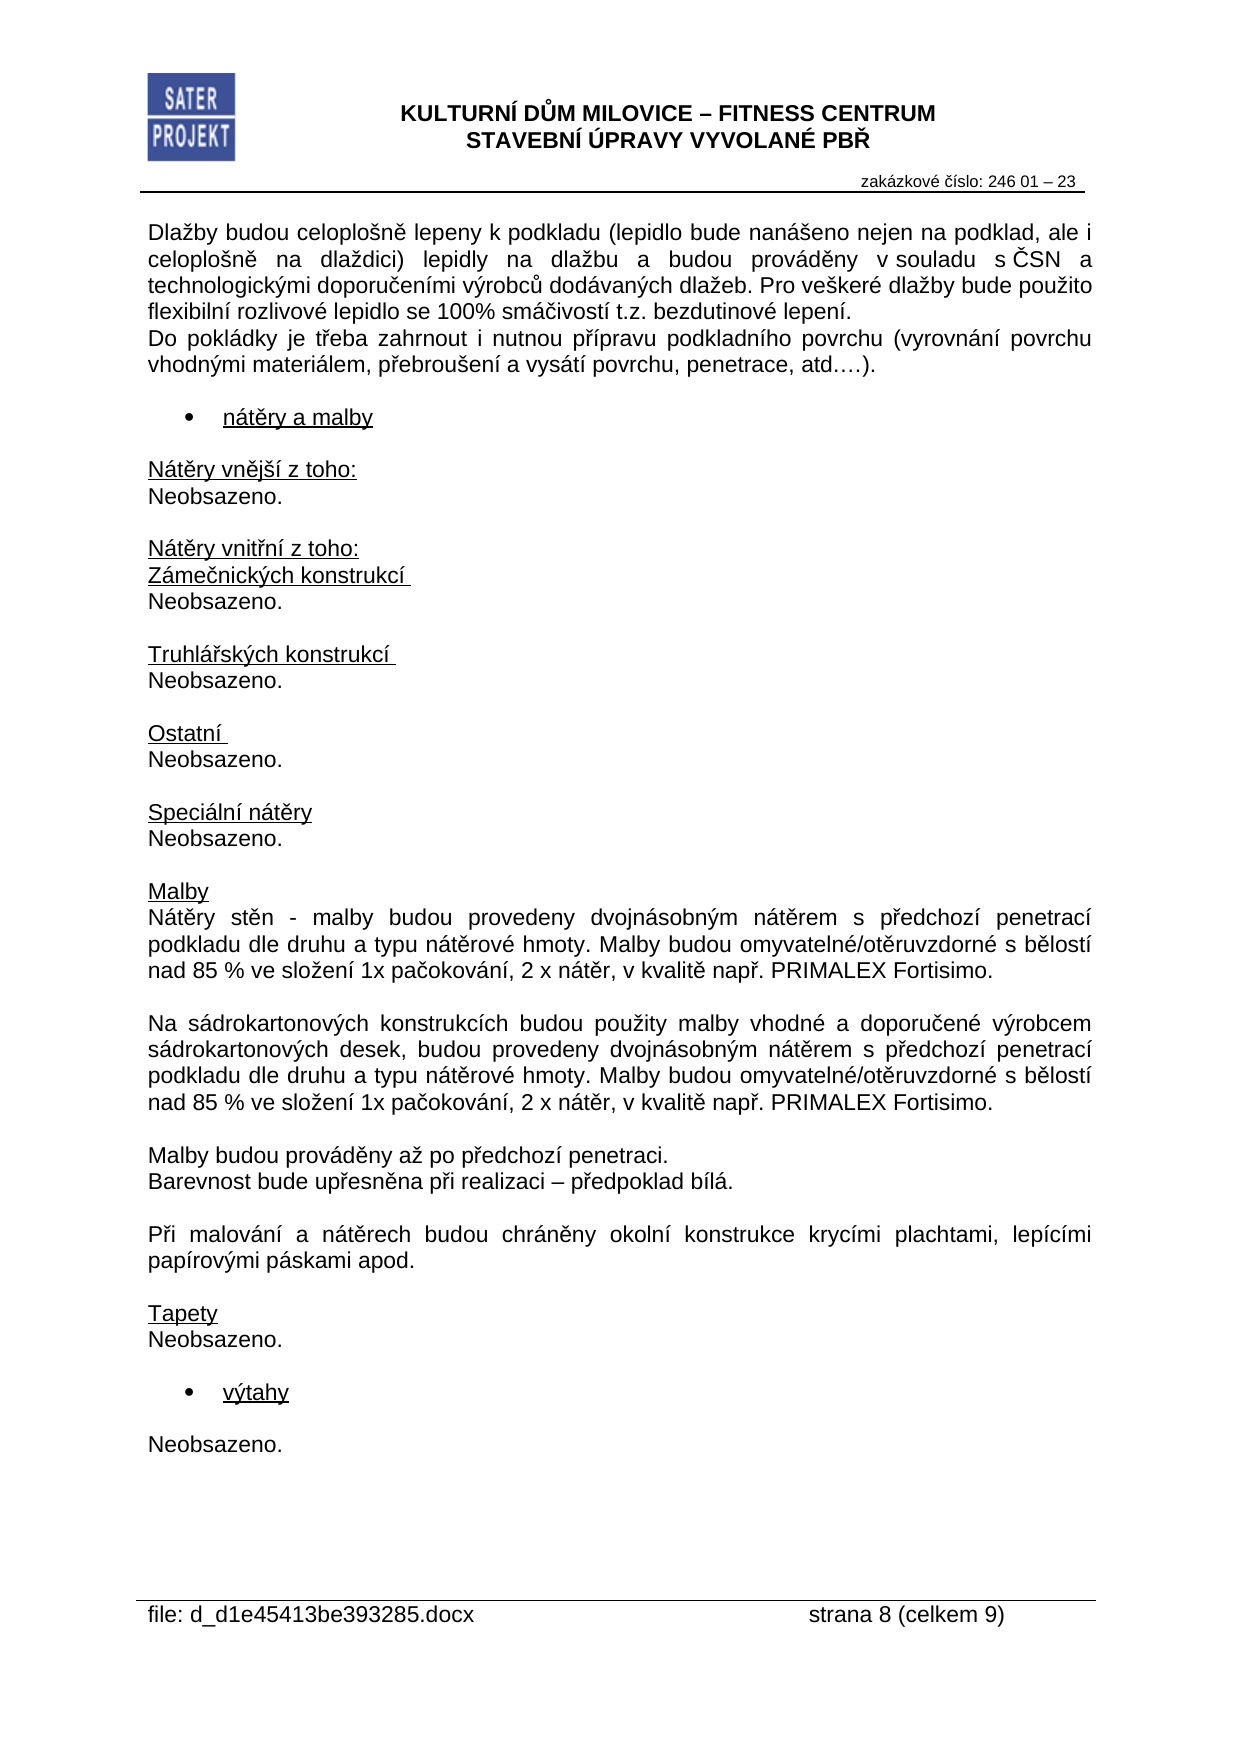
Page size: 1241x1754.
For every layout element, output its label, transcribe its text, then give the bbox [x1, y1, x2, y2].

text Malby [148, 878, 1092, 904]
text Při malování a nátěrech budou chráněny okolní konstrukce krycími plachtami, lepícími papírovými páskami apod. [148, 1221, 1092, 1273]
text Malby budou prováděny až po předchozí penetraci. [148, 1142, 1092, 1168]
picture [147, 73, 237, 163]
text Neobsazeno. [148, 1326, 1092, 1352]
text Neobsazeno. [148, 588, 1092, 614]
text Zámečnických konstrukcí [148, 562, 1092, 588]
text Ostatní [148, 720, 1092, 746]
text Dlažby budou celoplošně lepeny k podkladu (lepidlo bude nanášeno nejen na podklad, ale i celoplošně na dlaždici) lepidly na dlažbu a budou prováděny v souladu s ČSN a technologickými doporučeními výrobců dodávaných dlažeb. Pro veškeré dlažby bude použito flexibilní rozlivové lepidlo se 100% smáčivostí t.z. bezdutinové lepení. [148, 219, 1092, 324]
subtitle nátěry a malby [185, 404, 1092, 430]
text Nátěry stěn - malby budou provedeny dvojnásobným nátěrem s předchozí penetrací podkladu dle druhu a typu nátěrové hmoty. Malby budou omyvatelné/otěruvzdorné s bělostí nad 85 % ve složení 1x pačokování, 2 x nátěr, v kvalitě např. PRIMALEX Fortisimo. [148, 904, 1092, 983]
text Neobsazeno. [148, 825, 1092, 852]
text Truhlářských konstrukcí [148, 641, 1092, 667]
subtitle výtahy [185, 1379, 1092, 1405]
text Neobsazeno. [148, 483, 1092, 509]
text Nátěry vnější z toho: [148, 456, 1092, 483]
text Nátěry vnitřní z toho: [148, 535, 1092, 562]
text Neobsazeno. [148, 746, 1092, 773]
text Speciální nátěry [148, 799, 1092, 825]
text Neobsazeno. [148, 1431, 1092, 1458]
text Tapety [148, 1300, 1092, 1326]
text Neobsazeno. [148, 667, 1092, 693]
text Na sádrokartonových konstrukcích budou použity malby vhodné a doporučené výrobcem sádrokartonových desek, budou provedeny dvojnásobným nátěrem s předchozí penetrací podkladu dle druhu a typu nátěrové hmoty. Malby budou omyvatelné/otěruvzdorné s bělostí nad 85 % ve složení 1x pačokování, 2 x nátěr, v kvalitě např. PRIMALEX Fortisimo. [148, 1010, 1092, 1115]
text Barevnost bude upřesněna při realizaci – předpoklad bílá. [148, 1168, 1092, 1194]
text Do pokládky je třeba zahrnout i nutnou přípravu podkladního povrchu (vyrovnání povrchu vhodnými materiálem, přebroušení a vysátí povrchu, penetrace, atd.…). [148, 324, 1092, 377]
